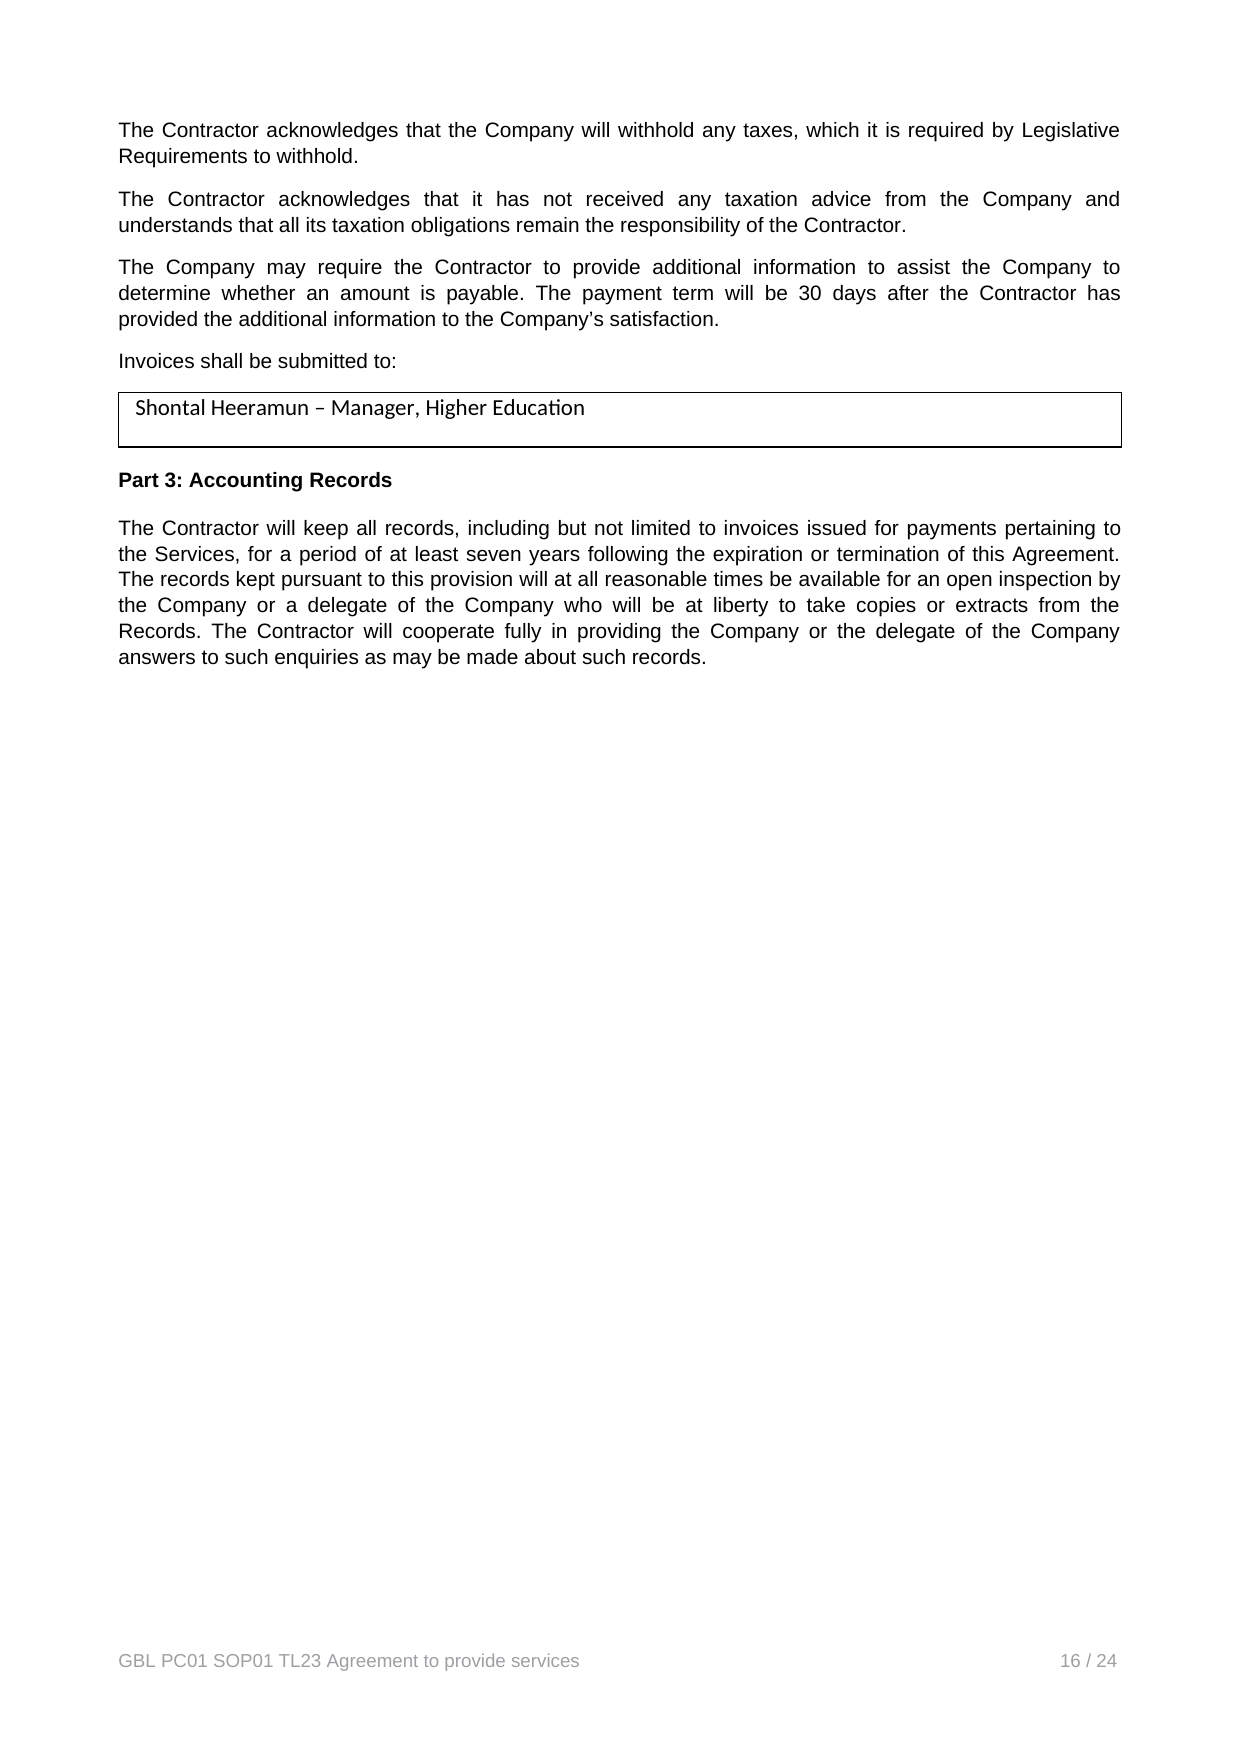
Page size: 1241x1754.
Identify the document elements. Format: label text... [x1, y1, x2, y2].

text The Company may require the Contractor to provide additional information to assist the Company to determine whether an amount is payable. The payment term will be 30 days after the Contractor has provided the additional information to the Company’s satisfaction. [118, 255, 1122, 331]
text Part 3: Accounting Records [118, 468, 1122, 492]
text The Contractor acknowledges that it has not received any taxation advice from the Company and understands that all its taxation obligations remain the responsibility of the Contractor. [118, 187, 1122, 236]
text The Contractor acknowledges that the Company will withhold any taxes, which it is required by Legislative Requirements to withhold. [118, 118, 1122, 168]
text The Contractor will keep all records, including but not limited to invoices issued for payments pertaining to the Services, for a period of at least seven years following the expiration or termination of this Agreement. The records kept pursuant to this provision will at all reasonable times be available for an open inspection by the Company or a delegate of the Company who will be at liberty to take copies or extracts from the Records. The Contractor will cooperate fully in providing the Company or the delegate of the Company answers to such enquiries as may be made about such records. [118, 516, 1122, 669]
text Invoices shall be submitted to: [118, 349, 1122, 373]
